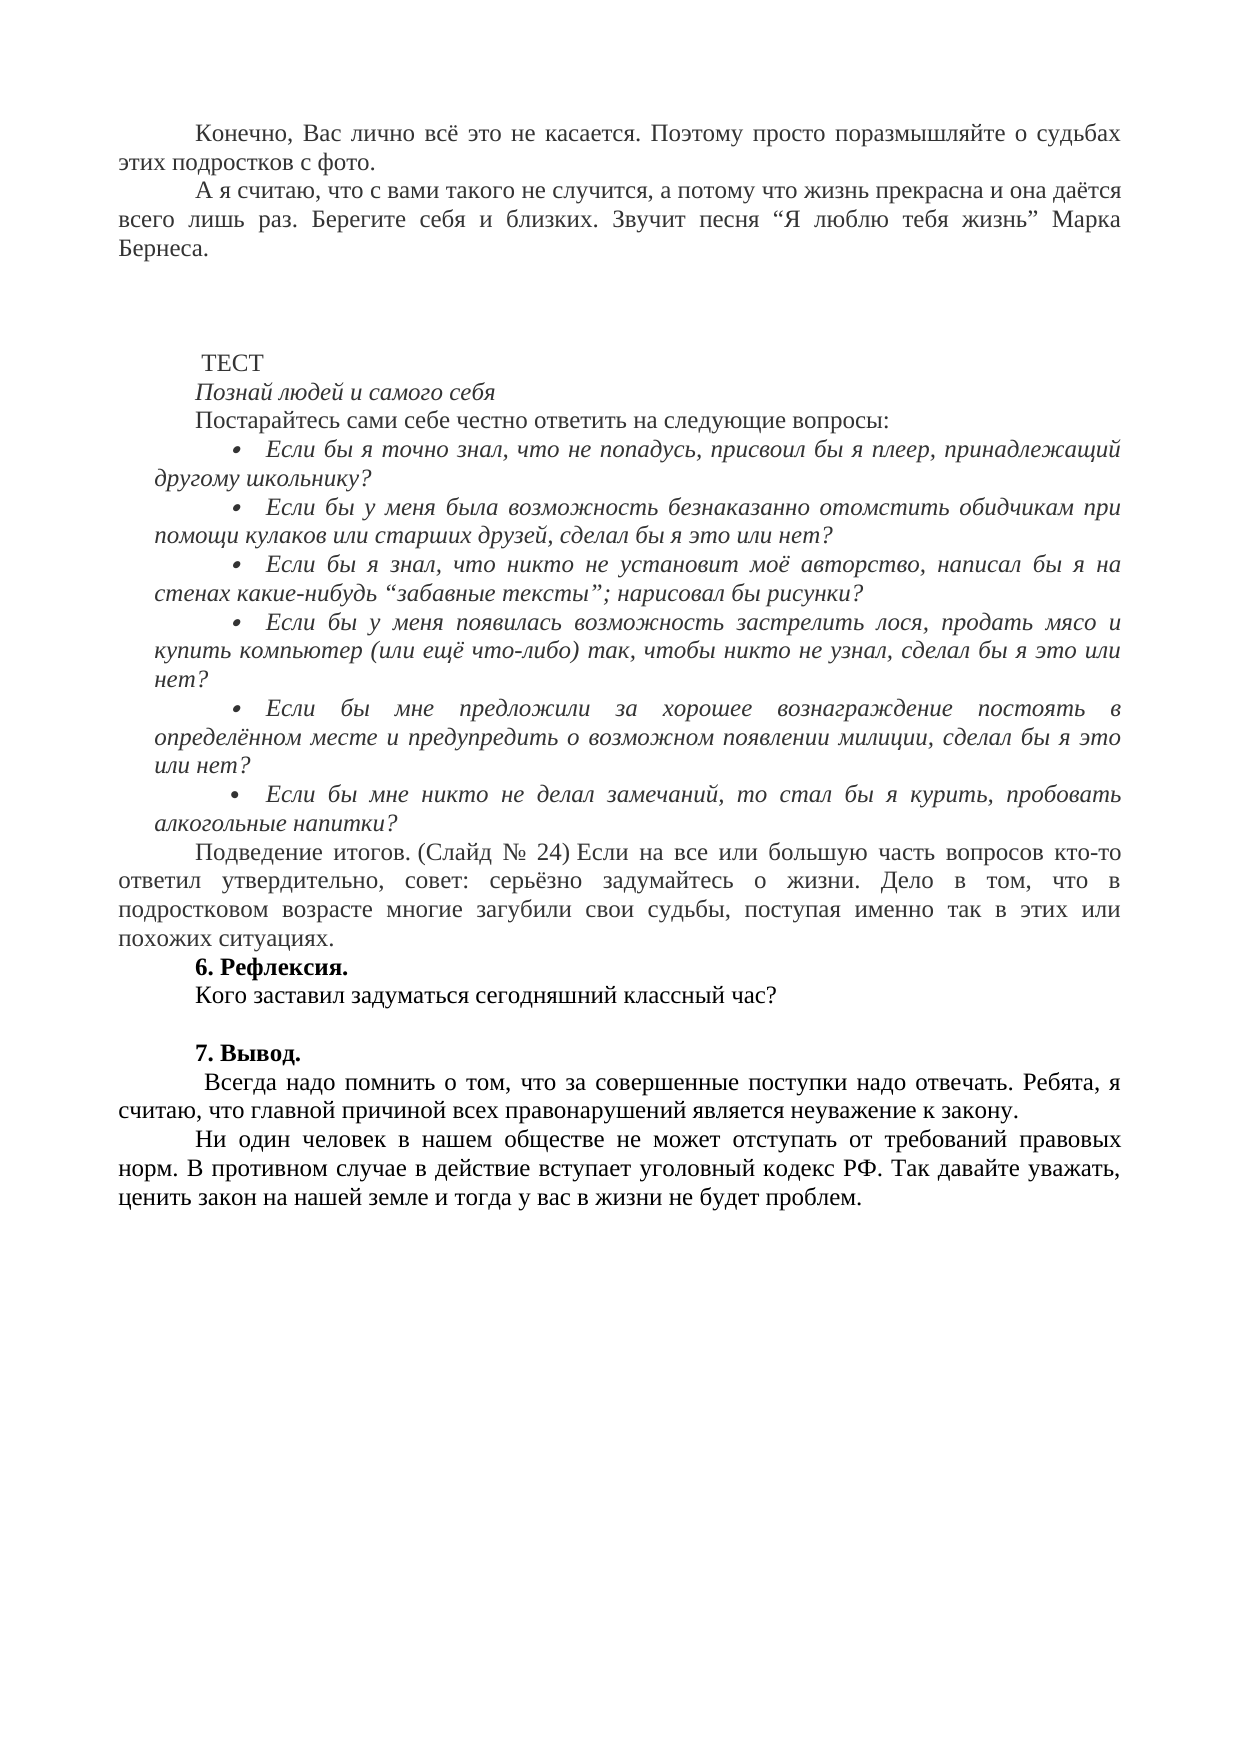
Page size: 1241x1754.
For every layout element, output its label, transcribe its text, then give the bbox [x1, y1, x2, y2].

list Если бы мне предложили за хорошее вознаграждение постоять в определённом месте и предупредить о возможном появлении милиции, сделал бы я это или нет? [154, 693, 1122, 779]
text Познай людей и самого себя [118, 377, 1122, 406]
list Если бы я знал, что никто не установит моё авторство, написал бы я на стенах какие-нибудь “забавные тексты”; нарисовал бы рисунки? [154, 549, 1122, 607]
list Если бы я точно знал, что не попадусь, присвоил бы я плеер, принадлежащий другому школьнику? [154, 434, 1122, 492]
list Если бы у меня появилась возможность застрелить лося, продать мясо и купить компьютер (или ещё что-либо) так, чтобы никто не узнал, сделал бы я это или нет? [154, 607, 1122, 693]
text Всегда надо помнить о том, что за совершенные поступки надо отвечать. Ребята, я считаю, что главной причиной всех правонарушений является неуважение к закону. [118, 1067, 1122, 1124]
text 6. Рефлексия. [118, 952, 1122, 981]
text 7. Вывод. [118, 1038, 1122, 1067]
text Подведение итогов. (Слайд № 24) Если на все или большую часть вопросов кто-то ответил утвердительно, совет: серьёзно задумайтесь о жизни. Дело в том, что в подростковом возрасте многие загубили свои судьбы, поступая именно так в этих или похожих ситуациях. [118, 837, 1122, 952]
text Кого заставил задуматься сегодняшний классный час? [118, 981, 1122, 1009]
text Постарайтесь сами себе честно ответить на следующие вопросы: [118, 406, 1122, 434]
list Если бы мне никто не делал замечаний, то стал бы я курить, пробовать алкогольные напитки? [154, 779, 1122, 837]
text Конечно, Вас лично всё это не касается. Поэтому просто поразмышляйте о судьбах этих подростков с фото. [118, 118, 1122, 176]
text ТЕСТ [118, 348, 1122, 377]
text Ни один человек в нашем обществе не может отступать от требований правовых норм. В противном случае в действие вступает уголовный кодекс РФ. Так давайте уважать, ценить закон на нашей земле и тогда у вас в жизни не будет проблем. [118, 1124, 1122, 1211]
text А я считаю, что с вами такого не случится, а потому что жизнь прекрасна и она даётся всего лишь раз. Берегите себя и близких. Звучит песня “Я люблю тебя жизнь” Марка Бернеса. [118, 176, 1122, 262]
list Если бы у меня была возможность безнаказанно отомстить обидчикам при помощи кулаков или старших друзей, сделал бы я это или нет? [154, 492, 1122, 549]
